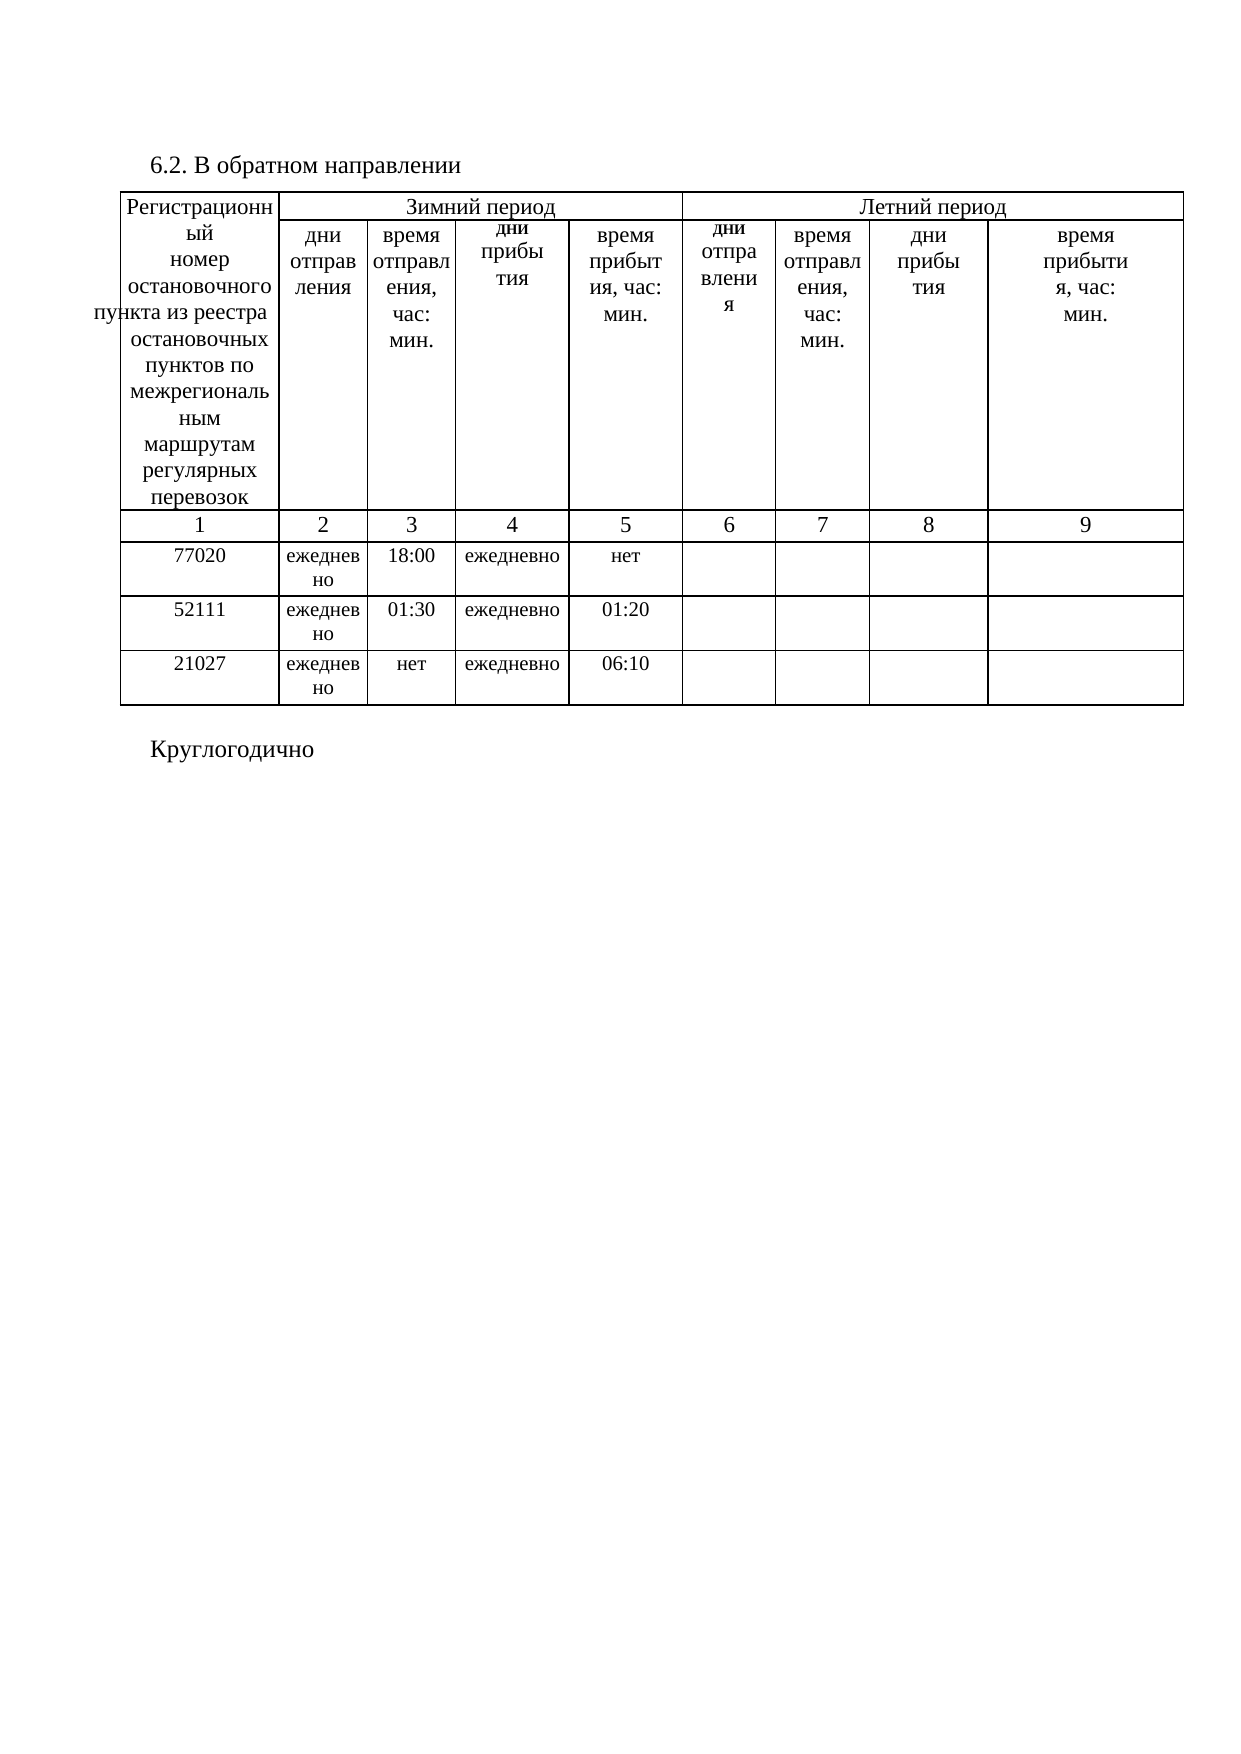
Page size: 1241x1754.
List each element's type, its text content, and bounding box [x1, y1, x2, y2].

table_cell ежедневно [456, 597, 568, 650]
table_cell 8 [870, 511, 987, 541]
table_cell ДНИ прибы тия [456, 221, 568, 509]
table_header Регистрационный номер остановочного пункта из реестра остановочных пунктов по межрегиональным маршрутам регулярных перевозок [121, 193, 278, 509]
table_cell 7 [776, 511, 869, 541]
table_cell ДНИ отпра влени я [683, 221, 775, 509]
table_cell [683, 651, 775, 704]
table_cell 01:20 [570, 597, 682, 650]
table_cell ежедневно [456, 543, 568, 595]
table_cell [683, 597, 775, 650]
table_cell 21027 [121, 651, 278, 704]
table_cell время прибыти я, час: мин. [989, 221, 1183, 509]
table_cell время отправл ения, час: мин. [776, 221, 869, 509]
table_header Летний период [683, 193, 1183, 219]
table_cell ежедневно [280, 597, 367, 650]
table_cell 06:10 [570, 651, 682, 704]
table_cell 18:00 [368, 543, 455, 595]
table_cell [870, 597, 987, 650]
table_cell [870, 543, 987, 595]
table_cell [776, 597, 869, 650]
table_cell 3 [368, 511, 455, 541]
table_cell ежедневно [280, 651, 367, 704]
table_cell [776, 651, 869, 704]
table_cell 4 [456, 511, 568, 541]
table_cell нет [368, 651, 455, 704]
table_cell время отправл ения, час: мин. [368, 221, 455, 509]
table_cell время прибыт ия, час: мин. [570, 221, 682, 509]
table_cell ежедневно [456, 651, 568, 704]
table_cell [989, 543, 1183, 595]
table_cell 9 [989, 511, 1183, 541]
table_cell ежедневно [280, 543, 367, 595]
text Круглогодично [150, 734, 1090, 763]
table_header Зимний период [280, 193, 682, 219]
table_cell [776, 543, 869, 595]
table_cell 6 [683, 511, 775, 541]
table_cell 01:30 [368, 597, 455, 650]
text 6.2. В обратном направлении [150, 150, 1090, 179]
table_cell [989, 651, 1183, 704]
table_cell нет [570, 543, 682, 595]
table_cell 5 [570, 511, 682, 541]
table_cell дни прибы тия [870, 221, 987, 509]
table_cell [683, 543, 775, 595]
table_cell [870, 651, 987, 704]
table_cell дни отправ ления [280, 221, 367, 509]
table_cell [989, 597, 1183, 650]
table_cell 52111 [121, 597, 278, 650]
table_cell 77020 [121, 543, 278, 595]
table_cell 1 [121, 511, 278, 541]
table_cell 2 [280, 511, 367, 541]
